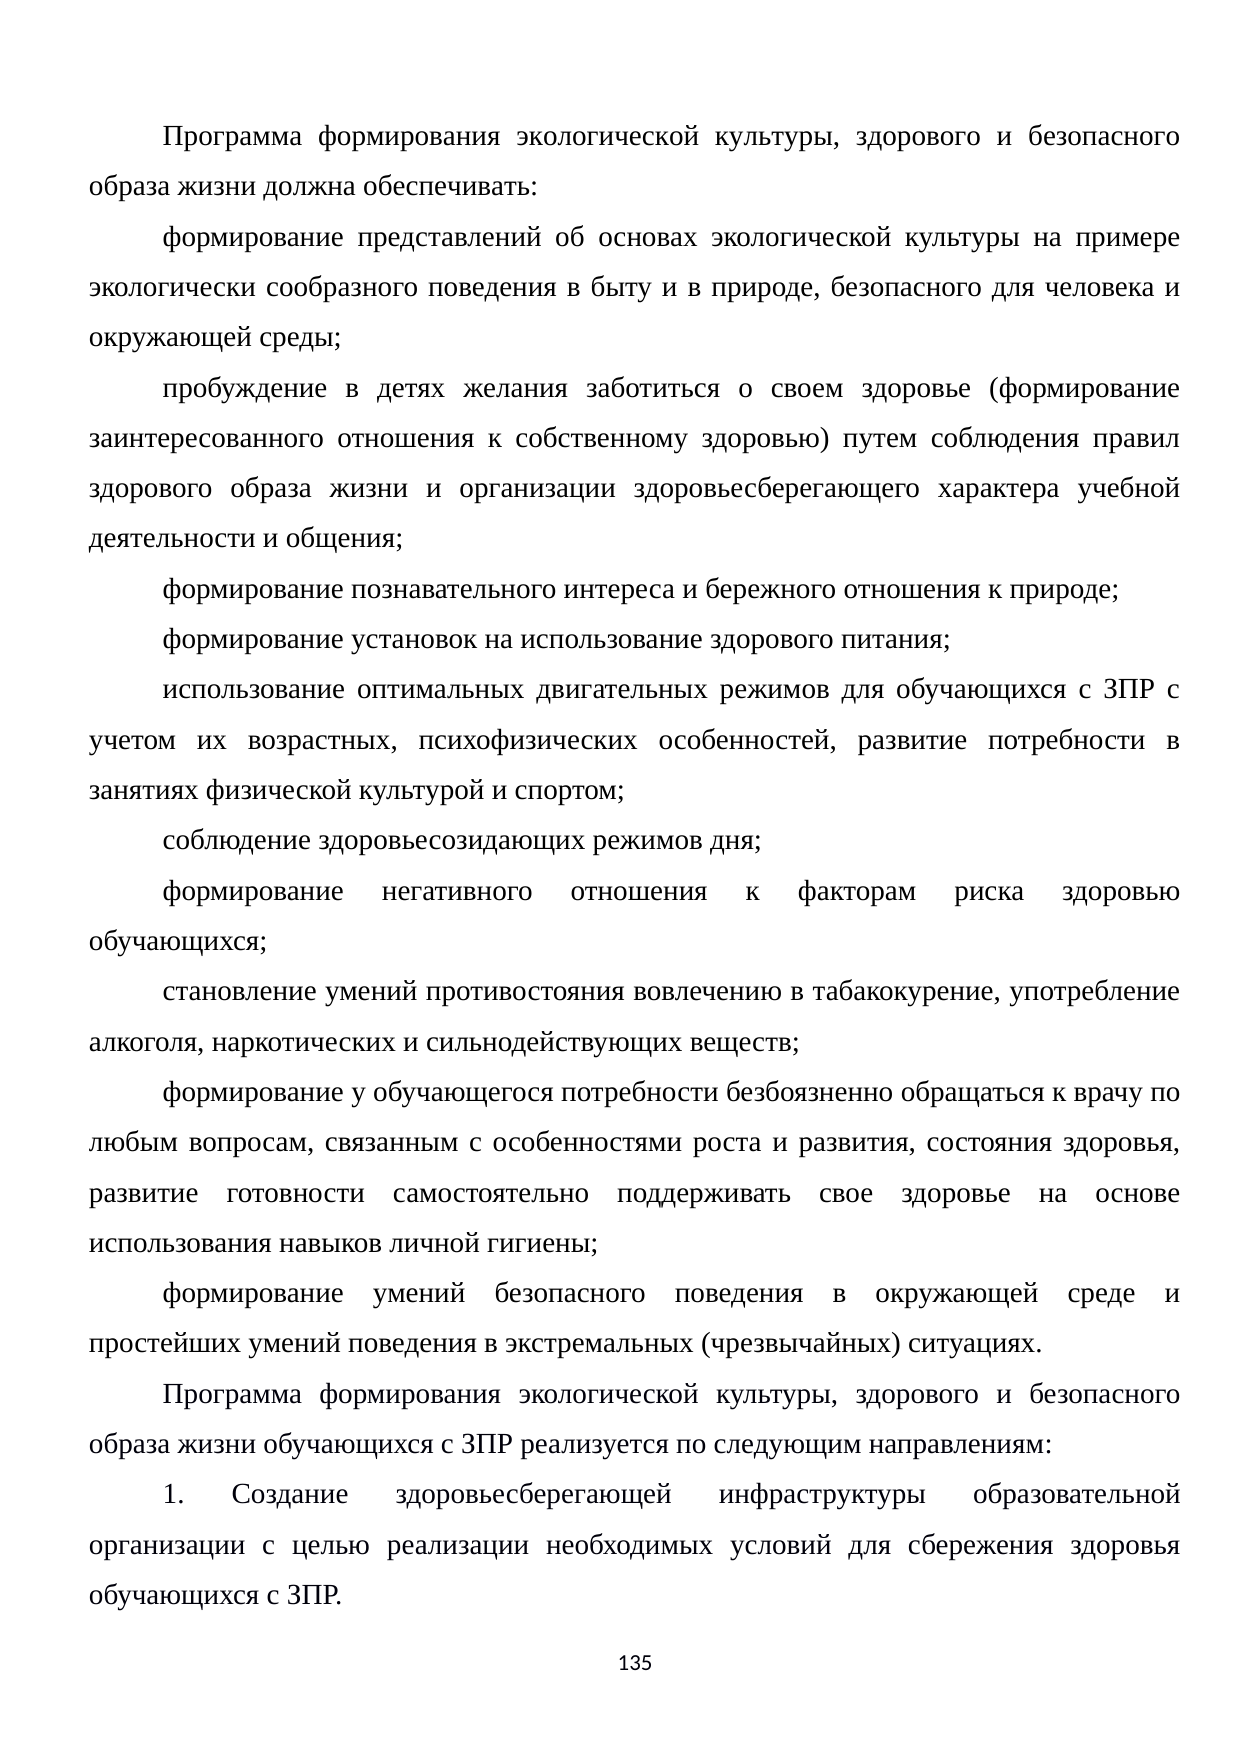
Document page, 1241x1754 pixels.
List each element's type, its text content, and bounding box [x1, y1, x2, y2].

text становление умений противостояния вовлечению в табакокурение, употребление алкоголя, наркотических и сильнодействующих веществ; [89, 973, 1181, 1057]
text формирование установок на использование здорового питания; [89, 621, 1181, 655]
text 1. Создание здоровьесберегающей инфраструктуры образовательной организации с целью реализации необходимых условий для сбережения здоровья обучающихся с ЗПР. [89, 1477, 1181, 1611]
text использование оптимальных двигательных режимов для обучающихся с ЗПР с учетом их возрастных, психофизических особенностей, развитие потребности в занятиях физической культурой и спортом; [89, 672, 1181, 806]
text формирование негативного отношения к факторам риска здоровью обучающихся; [89, 873, 1181, 957]
text формирование представлений об основах экологической культуры на примере экологически сообразного поведения в быту и в природе, безопасного для человека и окружающей среды; [89, 219, 1181, 353]
text пробуждение в детях желания заботиться о своем здоровье (формирование заинтересованного отношения к собственному здоровью) путем соблюдения правил здорового образа жизни и организации здоровьесберегающего характера учебной деятельности и общения; [89, 370, 1181, 554]
text Программа формирования экологической культуры, здорового и безопасного образа жизни должна обеспечивать: [89, 118, 1181, 202]
text соблюдение здоровьесозидающих режимов дня; [89, 822, 1181, 856]
text формирование у обучающегося потребности безбоязненно обращаться к врачу по любым вопросам, связанным с особенностями роста и развития, состояния здоровья, развитие готовности самостоятельно поддерживать свое здоровье на основе использования навыков личной гигиены; [89, 1074, 1181, 1258]
text формирование познавательного интереса и бережного отношения к природе; [89, 571, 1181, 604]
text Программа формирования экологической культуры, здорового и безопасного образа жизни обучающихся с ЗПР реализуется по следующим направлениям: [89, 1376, 1181, 1460]
text формирование умений безопасного поведения в окружающей среде и простейших умений поведения в экстремальных (чрезвычайных) ситуациях. [89, 1275, 1181, 1359]
